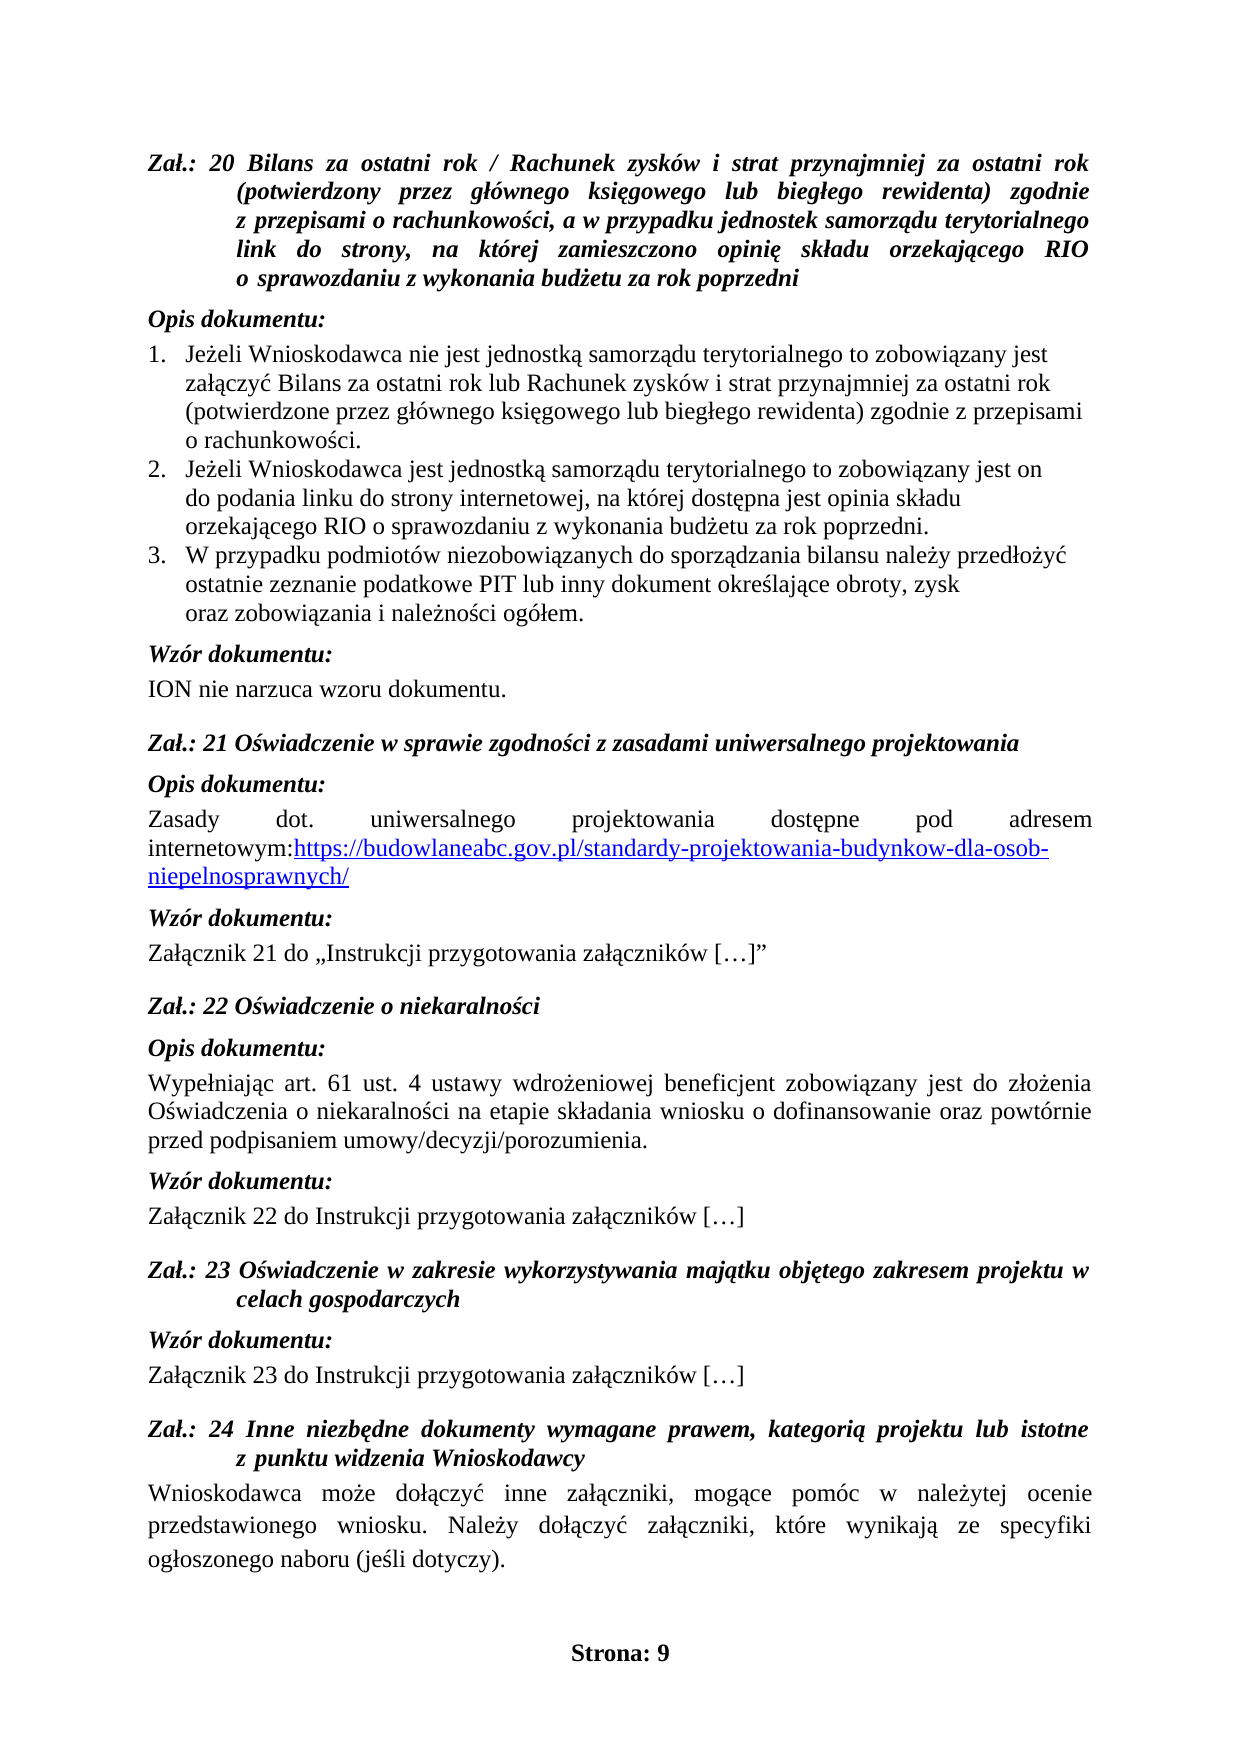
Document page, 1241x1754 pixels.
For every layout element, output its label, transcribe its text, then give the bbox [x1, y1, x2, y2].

list W przypadku podmiotów niezobowiązanych do sporządzania bilansu należy przedłożyć ostatnie zeznanie podatkowe PIT lub inny dokument określające obroty, zysk oraz zobowiązania i należności ogółem. [148, 540, 1093, 626]
text Zał.: 21 Oświadczenie w sprawie zgodności z zasadami uniwersalnego projektowania [148, 728, 1093, 756]
text Zał.: 22 Oświadczenie o niekaralności [148, 991, 1093, 1020]
text Wzór dokumentu: [148, 903, 1093, 931]
list Jeżeli Wnioskodawca jest jednostką samorządu terytorialnego to zobowiązany jest on do podania linku do strony internetowej, na której dostępna jest opinia składu orzekającego RIO o sprawozdaniu z wykonania budżetu za rok poprzedni. [148, 454, 1093, 540]
text Zał.: 23 Oświadczenie w zakresie wykorzystywania majątku objętego zakresem projektu w celach gospodarczych [148, 1255, 1093, 1313]
text Wypełniając art. 61 ust. 4 ustawy wdrożeniowej beneficjent zobowiązany jest do złożenia Oświadczenia o niekaralności na etapie składania wniosku o dofinansowanie oraz powtórnie przed podpisaniem umowy/decyzji/porozumienia. [148, 1068, 1093, 1154]
text Opis dokumentu: [148, 1033, 1093, 1061]
list Jeżeli Wnioskodawca nie jest jednostką samorządu terytorialnego to zobowiązany jest załączyć Bilans za ostatni rok lub Rachunek zysków i strat przynajmniej za ostatni rok (potwierdzone przez głównego księgowego lub biegłego rewidenta) zgodnie z przepisami o rachunkowości. [148, 339, 1093, 454]
text Wnioskodawca może dołączyć inne załączniki, mogące pomóc w należytej ocenie przedstawionego wniosku. Należy dołączyć załączniki, które wynikają ze specyfiki ogłoszonego naboru (jeśli dotyczy). [148, 1478, 1093, 1572]
text Zasady dot. uniwersalnego projektowania dostępne pod adresem internetowym:https://budowlaneabc.gov.pl/standardy-projektowania-budynkow-dla-osob-niepelnosprawnych/ [148, 804, 1093, 890]
text Opis dokumentu: [148, 304, 1093, 333]
text Wzór dokumentu: [148, 639, 1093, 668]
text Wzór dokumentu: [148, 1325, 1093, 1354]
text Załącznik 23 do Instrukcji przygotowania załączników […] [148, 1360, 1093, 1389]
text Opis dokumentu: [148, 769, 1093, 798]
text Zał.: 20 Bilans za ostatni rok / Rachunek zysków i strat przynajmniej za ostatni rok (potwierdzony przez głównego księgowego lub biegłego rewidenta) zgodnie z przepisami o rachunkowości, a w przypadku jednostek samorządu terytorialnego link do strony, na której zamieszczono opinię składu orzekającego RIO o sprawozdaniu z wykonania budżetu za rok poprzedni [148, 148, 1093, 291]
text ION nie narzuca wzoru dokumentu. [148, 674, 1093, 703]
text Załącznik 21 do „Instrukcji przygotowania załączników […]” [148, 938, 1093, 966]
text Zał.: 24 Inne niezbędne dokumenty wymagane prawem, kategorią projektu lub istotne z punktu widzenia Wnioskodawcy [148, 1414, 1093, 1471]
text Wzór dokumentu: [148, 1166, 1093, 1195]
text Załącznik 22 do Instrukcji przygotowania załączników […] [148, 1201, 1093, 1230]
